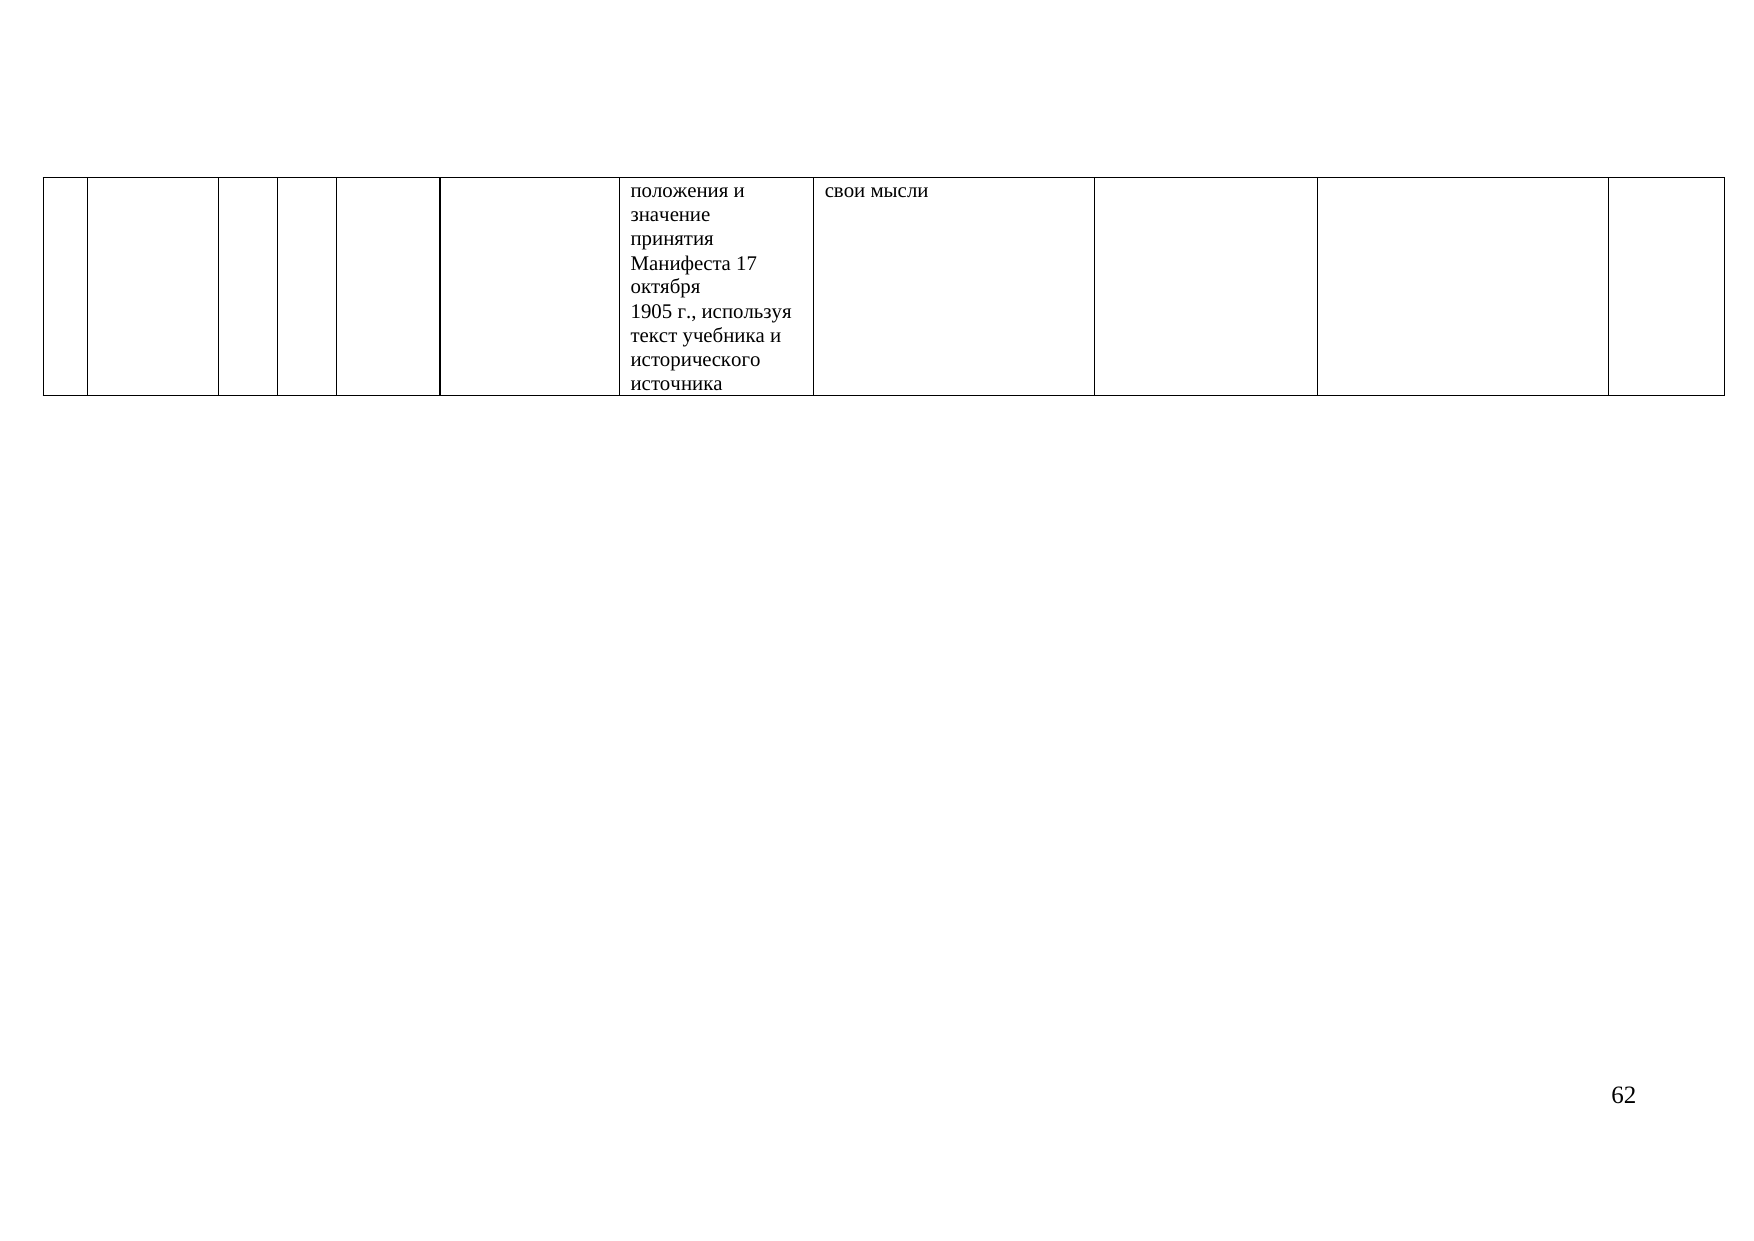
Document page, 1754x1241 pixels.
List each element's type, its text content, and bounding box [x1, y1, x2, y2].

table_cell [88, 178, 218, 395]
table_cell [337, 178, 439, 395]
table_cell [1609, 178, 1724, 395]
table_cell [219, 178, 277, 395]
table_cell 32 [44, 178, 87, 395]
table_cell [620, 178, 813, 395]
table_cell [1095, 178, 1317, 395]
table_cell [278, 178, 336, 395]
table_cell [814, 178, 1094, 395]
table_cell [1318, 178, 1608, 395]
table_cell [441, 178, 619, 395]
